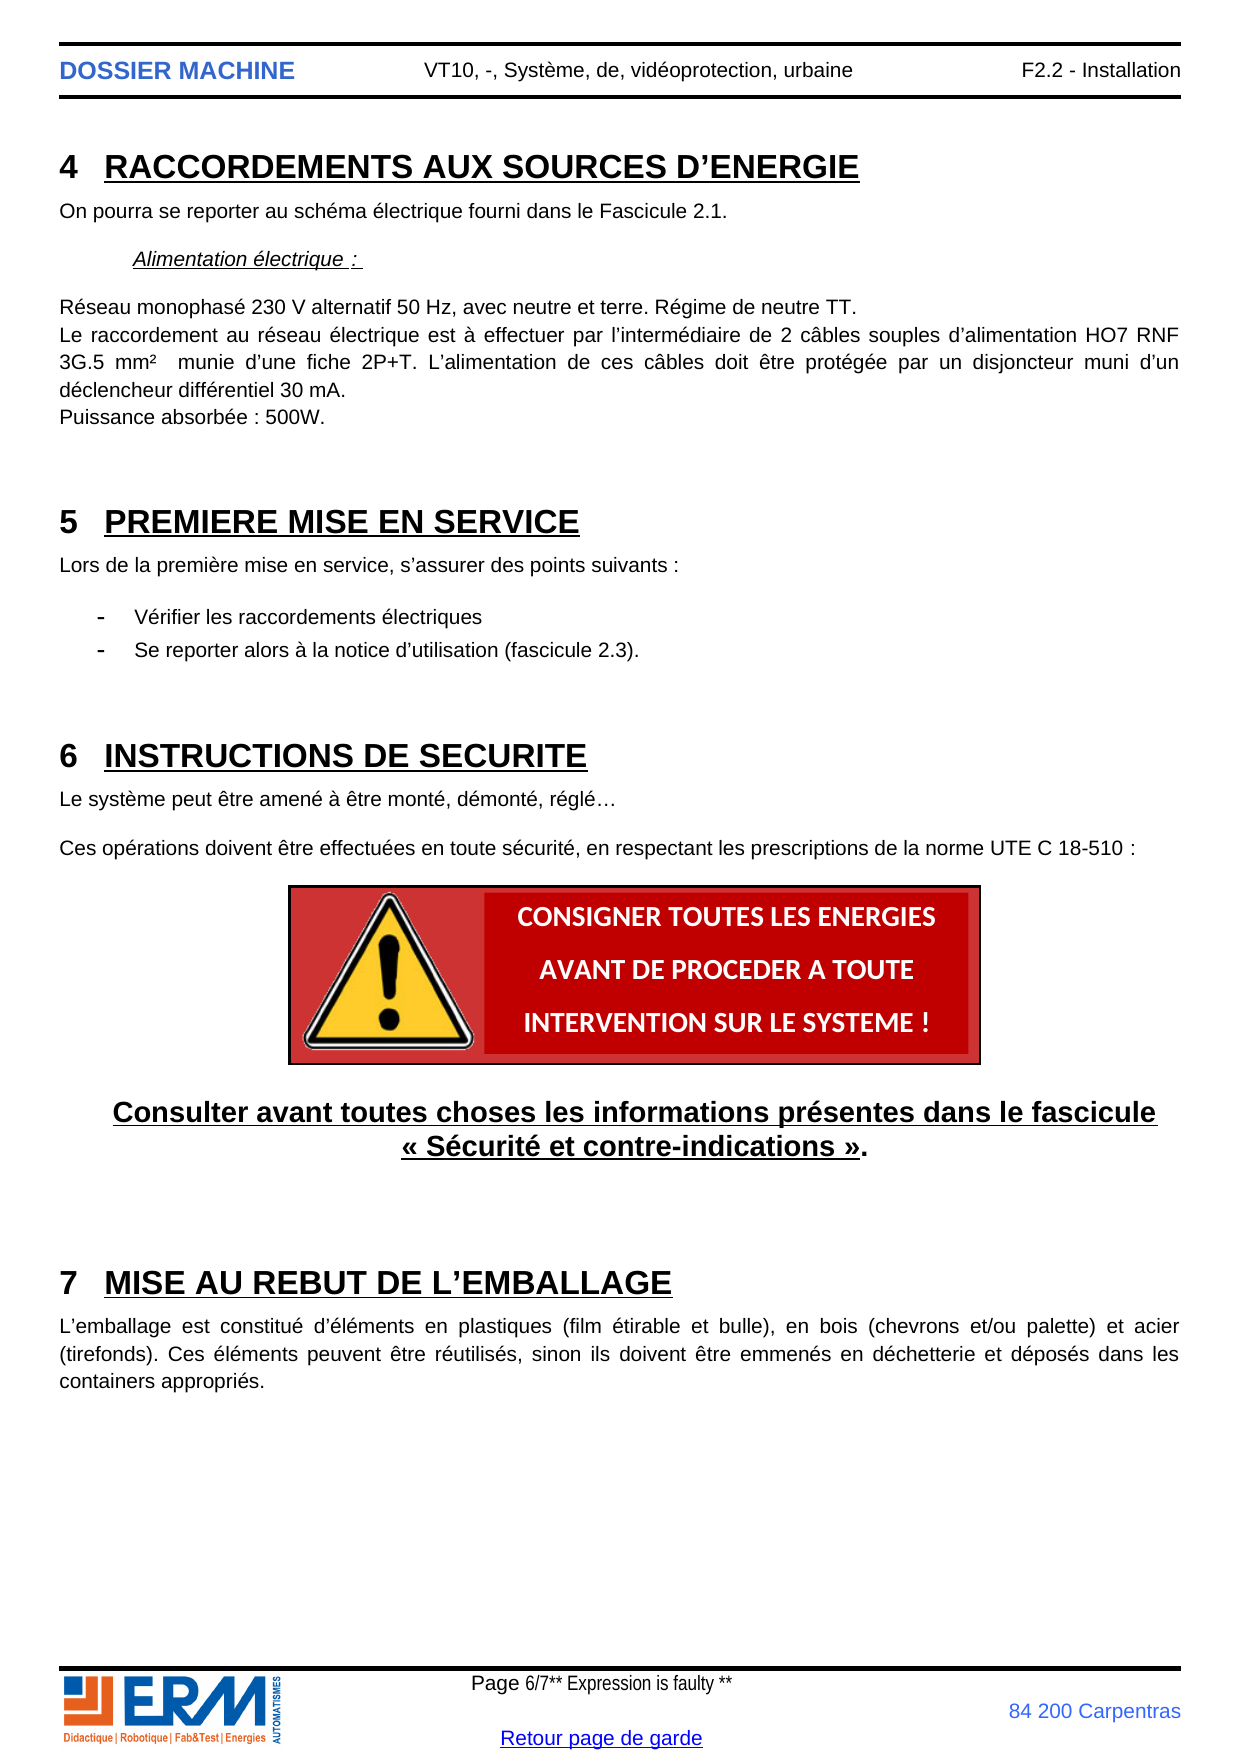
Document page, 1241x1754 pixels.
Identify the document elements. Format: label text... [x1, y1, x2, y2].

text On pourra se reporter au schéma électrique fourni dans le Fascicule 2.1. [59, 198, 1181, 222]
text Réseau monophasé 230 V alternatif 50 Hz, avec neutre et terre. Régime de neutre TT. [59, 295, 1181, 319]
subtitle Mise au rebut de l’emballage [59, 1263, 1181, 1302]
text Puissance absorbée : 500W. [59, 405, 1181, 429]
subtitle INSTRUCTIONS DE SECURITE [59, 736, 1181, 775]
text Le raccordement au réseau électrique est à effectuer par l’intermédiaire de 2 câbles souples d’alimentation HO7 RNF 3G.5 mm² munie d’une fiche 2P+T. L’alimentation de ces câbles doit être protégée par un disjoncteur muni d’un déclencheur différentiel 30 mA. [59, 323, 1181, 402]
text Consulter avant toutes choses les informations présentes dans le fascicule « Sécurité et contre-indications ». [89, 1096, 1181, 1163]
text Alimentation électrique : [133, 247, 1181, 271]
list Se reporter alors à la notice d’utilisation (fascicule 2.3). [97, 634, 1181, 663]
text L’emballage est constitué d’éléments en plastiques (film étirable et bulle), en bois (chevrons et/ou palette) et acier (tirefonds). Ces éléments peuvent être réutilisés, sinon ils doivent être emmenés en déchetterie et déposés dans les containers appropriés. [59, 1314, 1181, 1393]
list Vérifier les raccordements électriques [97, 601, 1181, 630]
text Ces opérations doivent être effectuées en toute sécurité, en respectant les prescriptions de la norme UTE C 18-510 : [59, 836, 1181, 859]
text Le système peut être amené à être monté, démonté, réglé… [59, 787, 1181, 811]
picture [298, 886, 479, 1055]
text Lors de la première mise en service, s’assurer des points suivants : [59, 553, 1181, 577]
subtitle PREMIERE MISE EN SERVICE [59, 502, 1181, 540]
subtitle RACCORDEMENTS AUX SOURCES D’ENERGIE [59, 147, 1181, 186]
